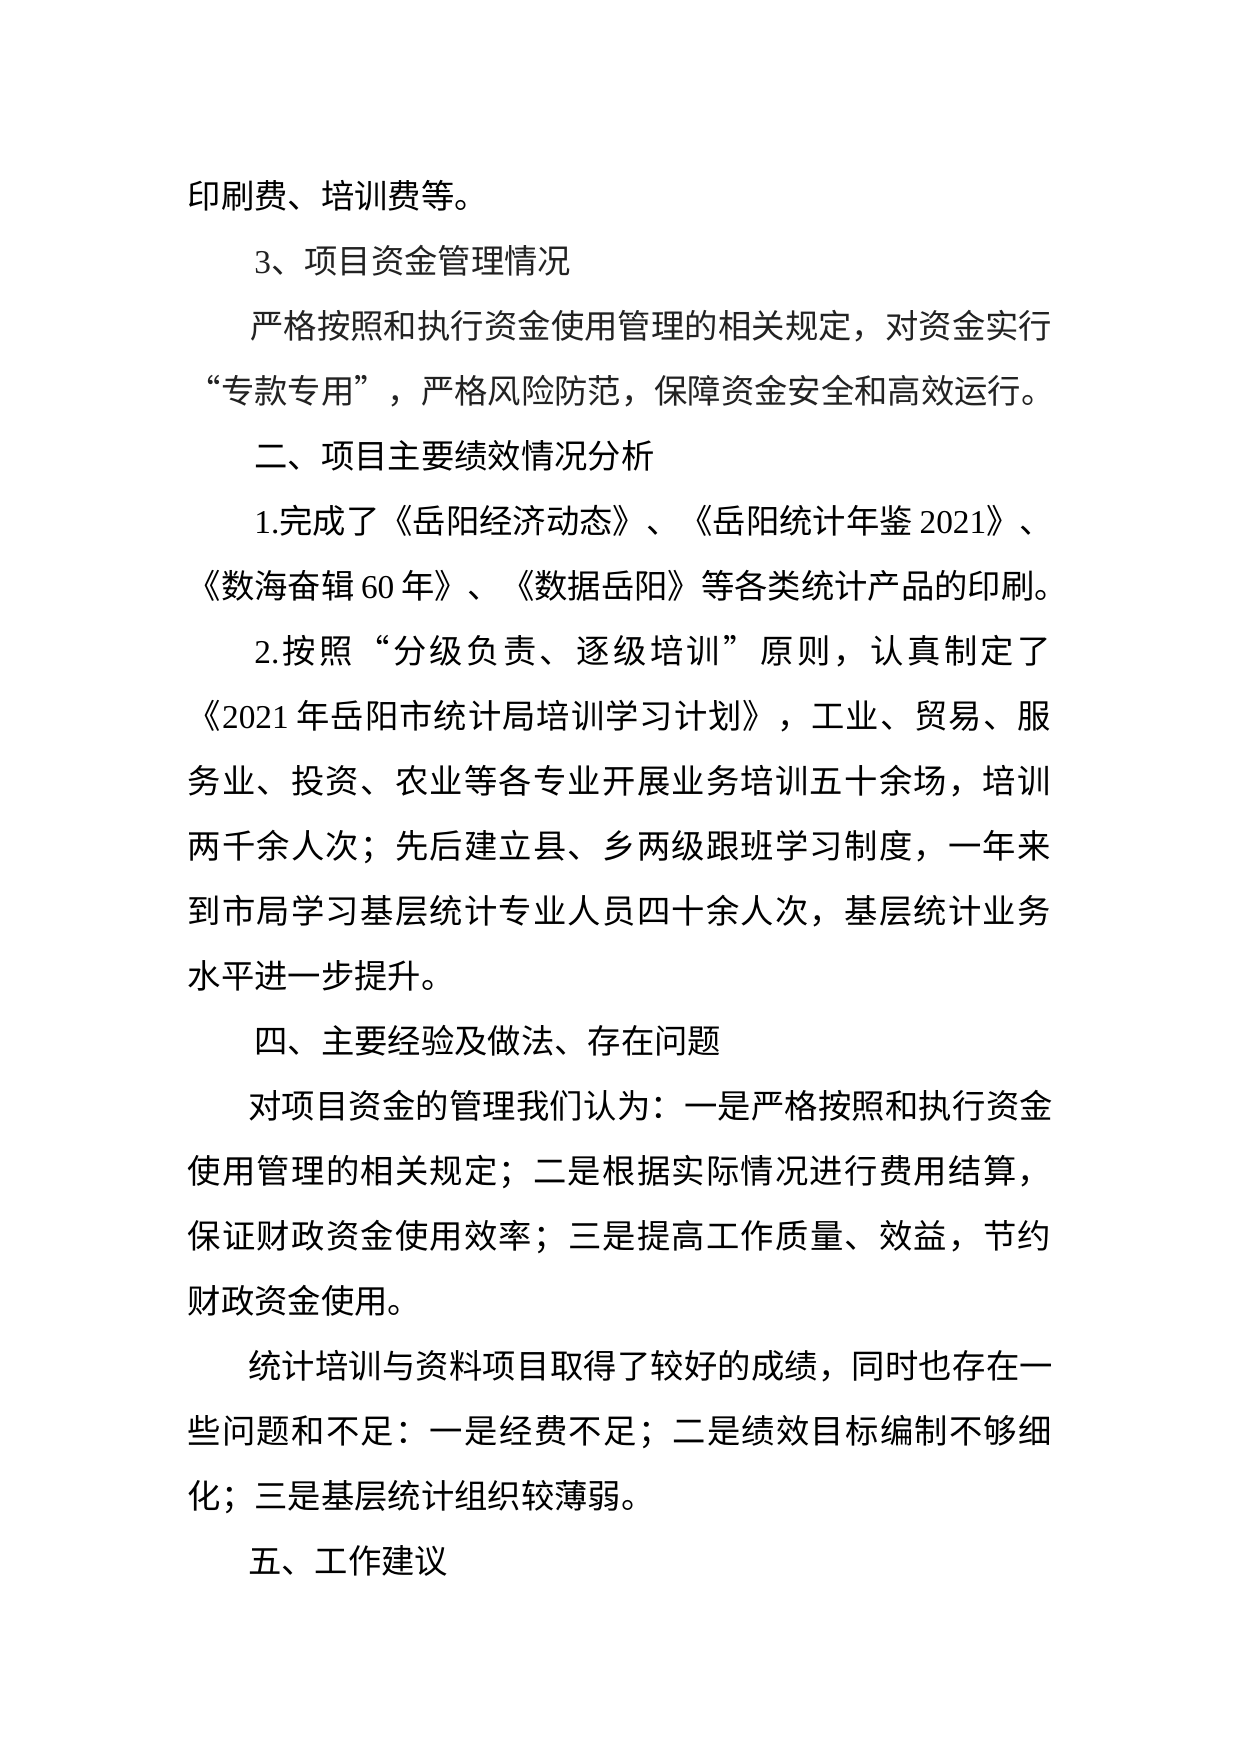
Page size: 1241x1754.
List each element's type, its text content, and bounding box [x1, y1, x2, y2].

list 1.完成了《岳阳经济动态》、《岳阳统计年鉴2021》、《数海奋辑60年》、《数据岳阳》等各类统计产品的印刷。 [187, 487, 1053, 617]
text 四、主要经验及做法、存在问题 [187, 1007, 1053, 1072]
text 严格按照和执行资金使用管理的相关规定，对资金实行“专款专用”，严格风险防范，保障资金安全和高效运行。 [187, 292, 1053, 422]
text 五、工作建议 [187, 1527, 1053, 1592]
text 3、项目资金管理情况 [187, 227, 1053, 292]
text 对项目资金的管理我们认为：一是严格按照和执行资金使用管理的相关规定；二是根据实际情况进行费用结算，保证财政资金使用效率；三是提高工作质量、效益，节约财政资金使用。 [187, 1072, 1053, 1332]
text 统计培训与资料项目取得了较好的成绩，同时也存在一些问题和不足：一是经费不足；二是绩效目标编制不够细化；三是基层统计组织较薄弱。 [187, 1332, 1053, 1527]
text 2.按照“分级负责、逐级培训”原则，认真制定了《2021年岳阳市统计局培训学习计划》，工业、贸易、服务业、投资、农业等各专业开展业务培训五十余场，培训两千余人次；先后建立县、乡两级跟班学习制度，一年来到市局学习基层统计专业人员四十余人次，基层统计业务水平进一步提升。 [187, 617, 1053, 1007]
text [187, 162, 1053, 227]
list 项目主要绩效情况分析 [187, 422, 1053, 487]
